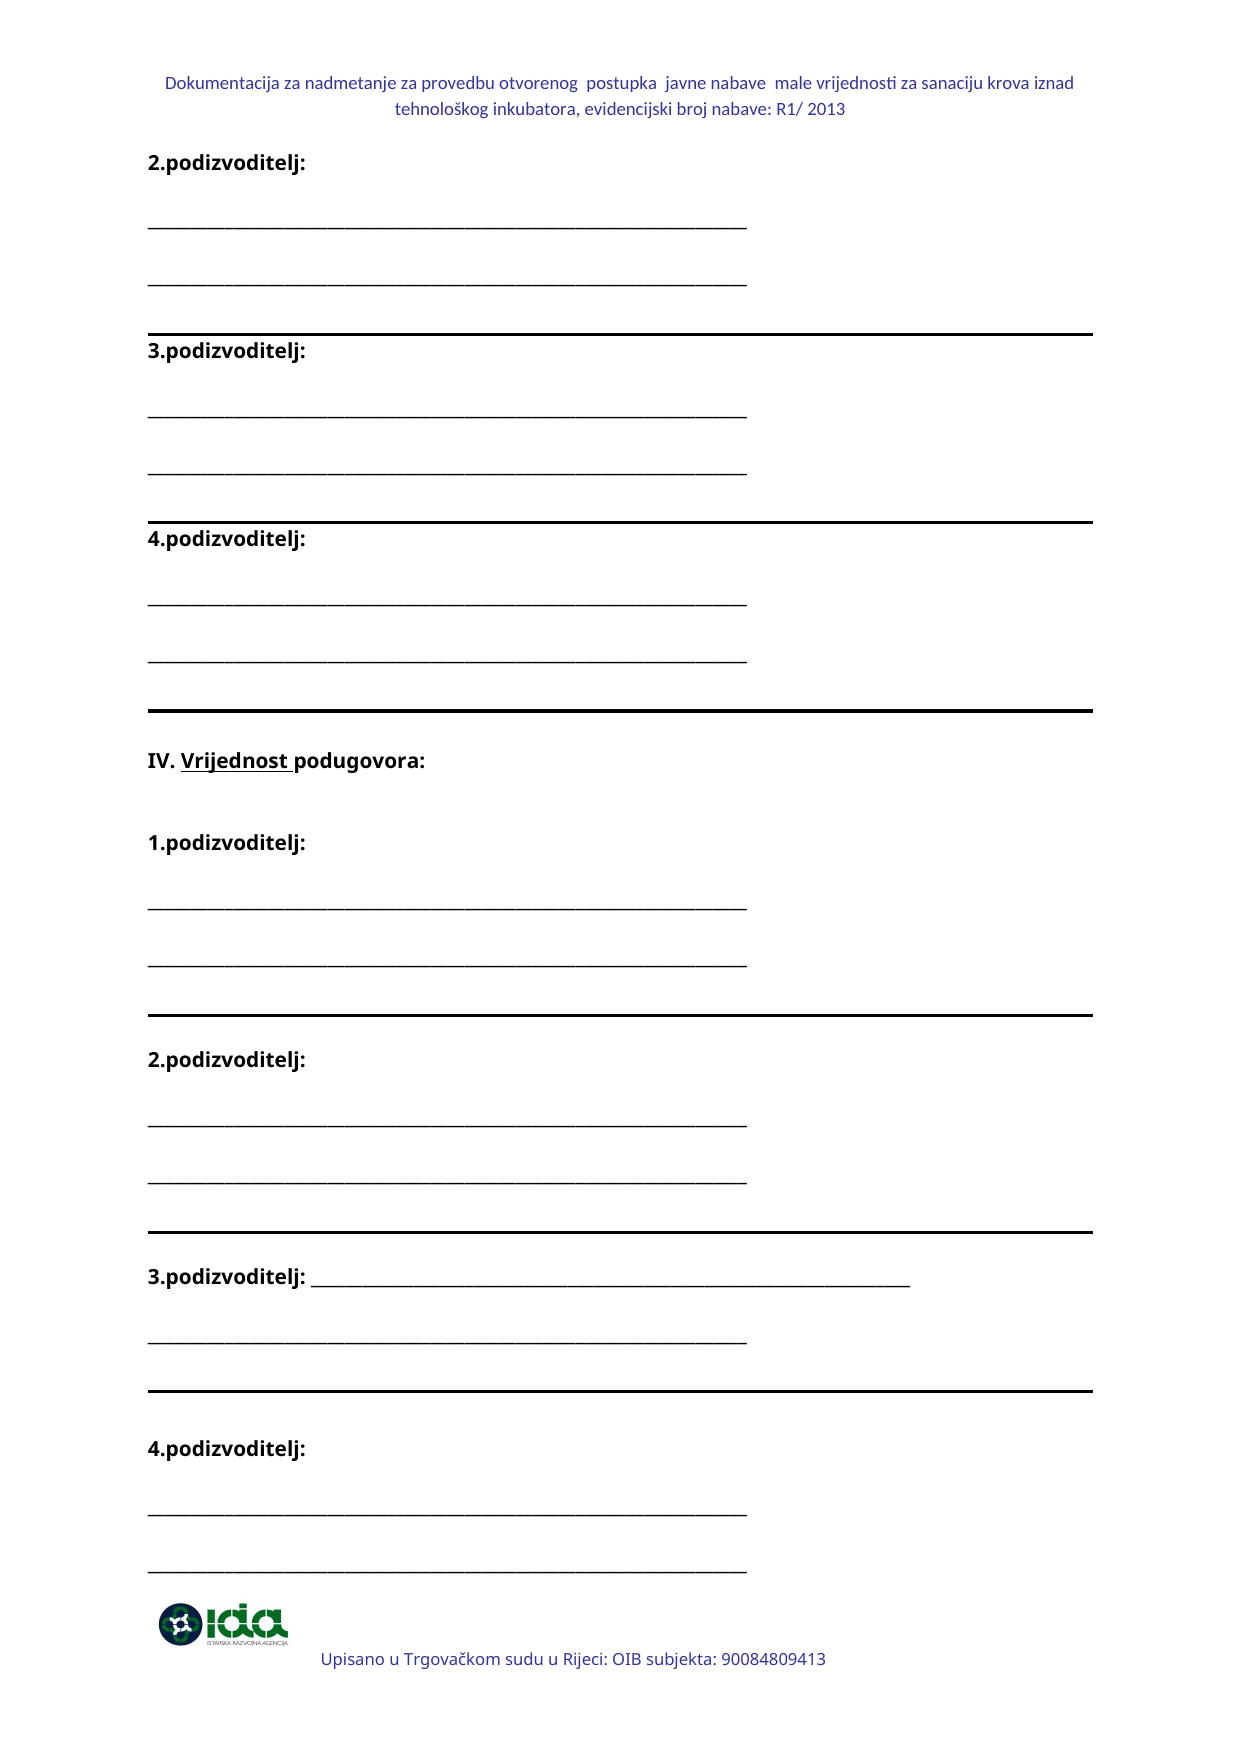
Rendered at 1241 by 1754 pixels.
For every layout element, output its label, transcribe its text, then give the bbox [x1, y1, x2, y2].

text ______________________________________________________________________ [148, 1520, 1093, 1577]
text 1.podizvoditelj: ______________________________________________________________________ [148, 828, 1093, 914]
text IV. Vrijednost podugovora: [148, 713, 1093, 775]
text 2.podizvoditelj: ______________________________________________________________________ [148, 1017, 1093, 1131]
text ______________________________________________________________________ [148, 1291, 1093, 1347]
text ______________________________________________________________________ [148, 421, 1093, 478]
text 3.podizvoditelj: ______________________________________________________________________ [148, 336, 1093, 421]
text 2.podizvoditelj: ______________________________________________________________________ [148, 148, 1093, 233]
text ______________________________________________________________________ [148, 609, 1093, 666]
picture [147, 1588, 311, 1666]
text ______________________________________________________________________ [148, 914, 1093, 971]
text 3.podizvoditelj: ______________________________________________________________________ [148, 1234, 1093, 1291]
text 4.podizvoditelj: ______________________________________________________________________ [148, 524, 1093, 609]
text 4.podizvoditelj: ______________________________________________________________________ [148, 1434, 1093, 1520]
text ______________________________________________________________________ [148, 233, 1093, 290]
text ______________________________________________________________________ [148, 1131, 1093, 1187]
